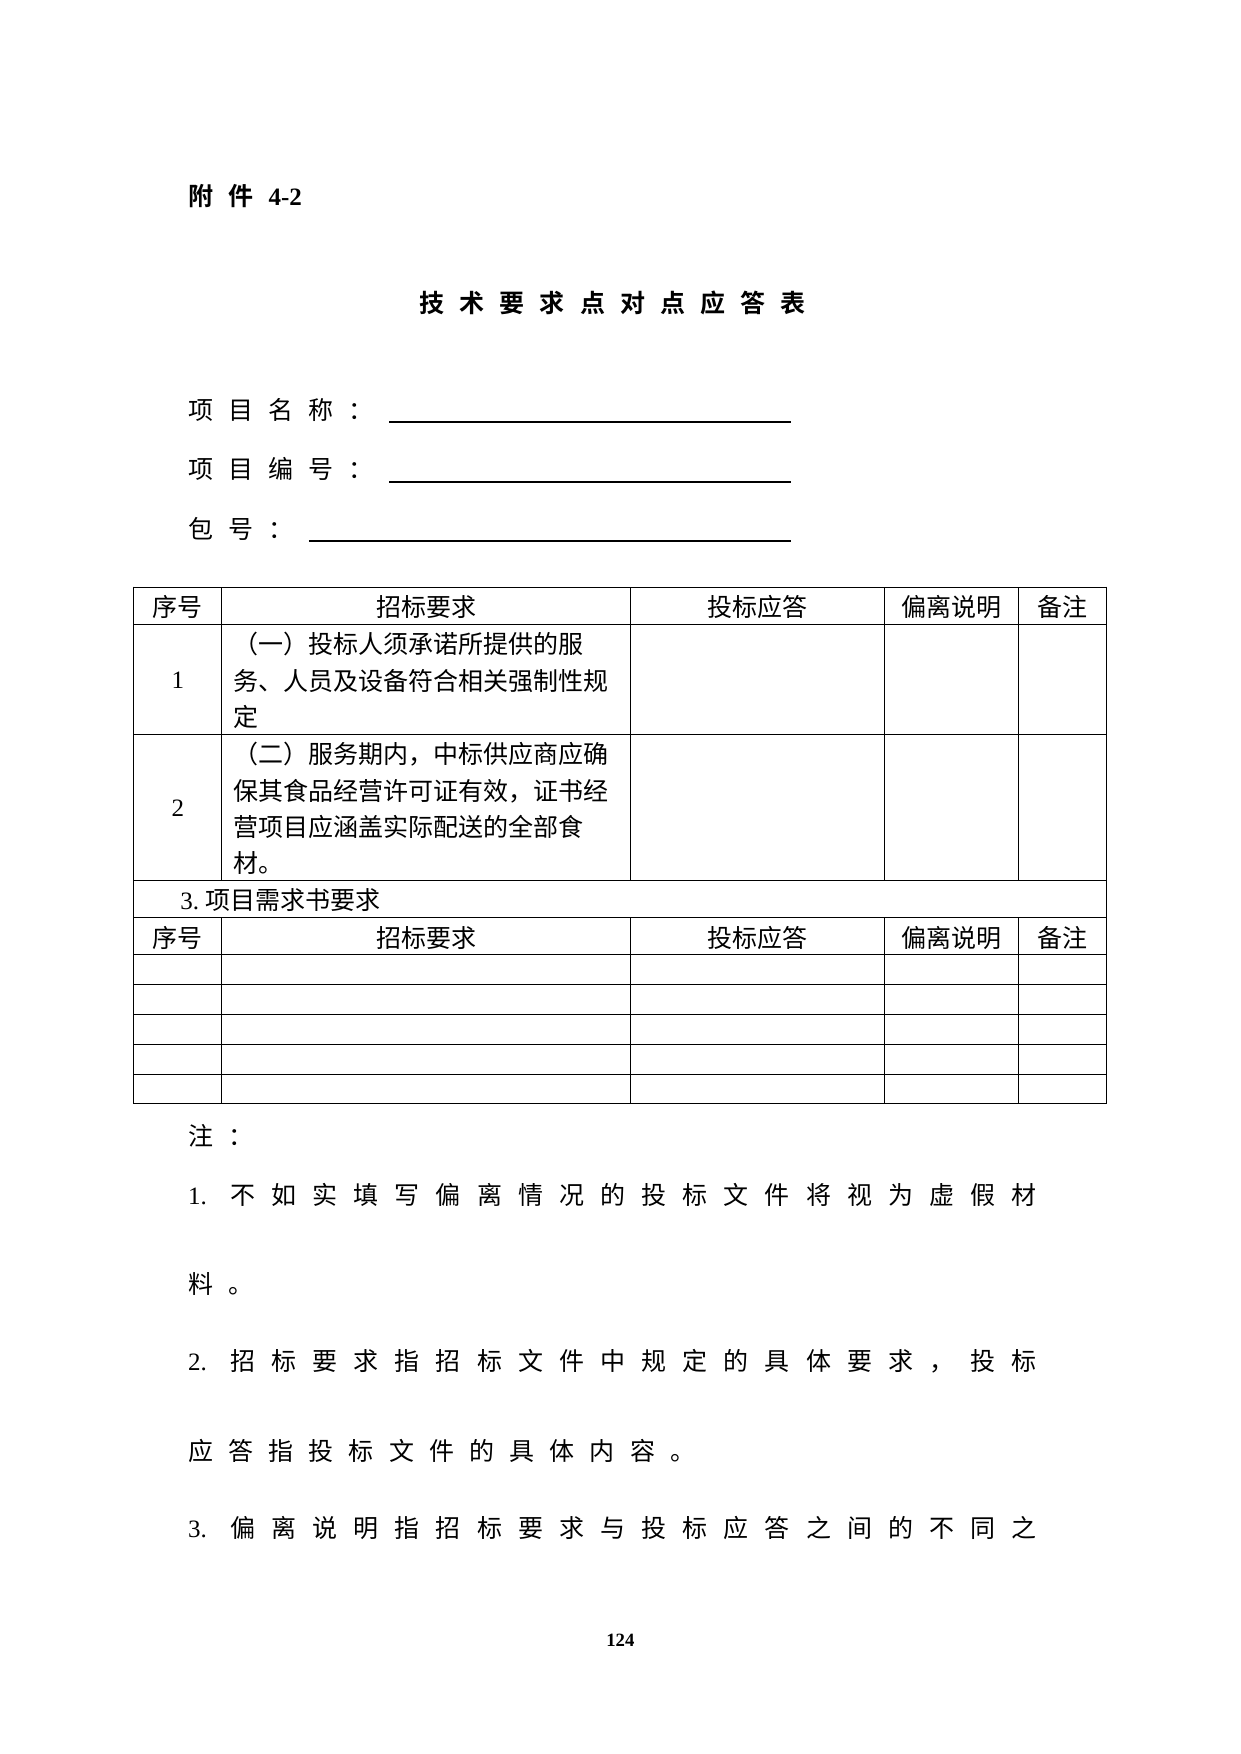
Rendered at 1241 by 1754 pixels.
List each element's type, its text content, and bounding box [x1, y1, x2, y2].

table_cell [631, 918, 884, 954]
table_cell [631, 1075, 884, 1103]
text 注： [188, 1104, 1052, 1164]
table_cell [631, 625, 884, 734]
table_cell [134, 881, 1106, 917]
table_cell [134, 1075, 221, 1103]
text 技术要求点对点应答表 [188, 272, 1052, 331]
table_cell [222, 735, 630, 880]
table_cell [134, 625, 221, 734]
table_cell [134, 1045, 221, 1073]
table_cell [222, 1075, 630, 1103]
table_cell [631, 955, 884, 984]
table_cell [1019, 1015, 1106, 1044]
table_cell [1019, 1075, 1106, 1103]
text 项目名称： [188, 379, 1052, 438]
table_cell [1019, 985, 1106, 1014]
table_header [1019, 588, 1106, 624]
text 1. 不如实填写偏离情况的投标文件将视为虚假材料。 [188, 1164, 1052, 1312]
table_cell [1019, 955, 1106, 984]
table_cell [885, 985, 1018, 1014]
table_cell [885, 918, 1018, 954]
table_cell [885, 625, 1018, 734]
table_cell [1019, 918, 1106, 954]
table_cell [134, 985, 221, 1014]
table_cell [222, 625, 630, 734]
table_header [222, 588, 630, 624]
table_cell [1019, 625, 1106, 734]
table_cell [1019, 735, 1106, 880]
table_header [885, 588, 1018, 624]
text 2. 招标要求指招标文件中规定的具体要求，投标应答指投标文件的具体内容。 [188, 1330, 1052, 1479]
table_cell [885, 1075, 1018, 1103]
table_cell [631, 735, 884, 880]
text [188, 1497, 1052, 1556]
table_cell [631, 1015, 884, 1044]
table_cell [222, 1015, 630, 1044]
text 项目编号： [188, 438, 1052, 498]
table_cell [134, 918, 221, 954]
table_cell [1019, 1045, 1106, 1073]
text 附件4-2 [188, 164, 1052, 224]
text 包号： [188, 498, 1052, 557]
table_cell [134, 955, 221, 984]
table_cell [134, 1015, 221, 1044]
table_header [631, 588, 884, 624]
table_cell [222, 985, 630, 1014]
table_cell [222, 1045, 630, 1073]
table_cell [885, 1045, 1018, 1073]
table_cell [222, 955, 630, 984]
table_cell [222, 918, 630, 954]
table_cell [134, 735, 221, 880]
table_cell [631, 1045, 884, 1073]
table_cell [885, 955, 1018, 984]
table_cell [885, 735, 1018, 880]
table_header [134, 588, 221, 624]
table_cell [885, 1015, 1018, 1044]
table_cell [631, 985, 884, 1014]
